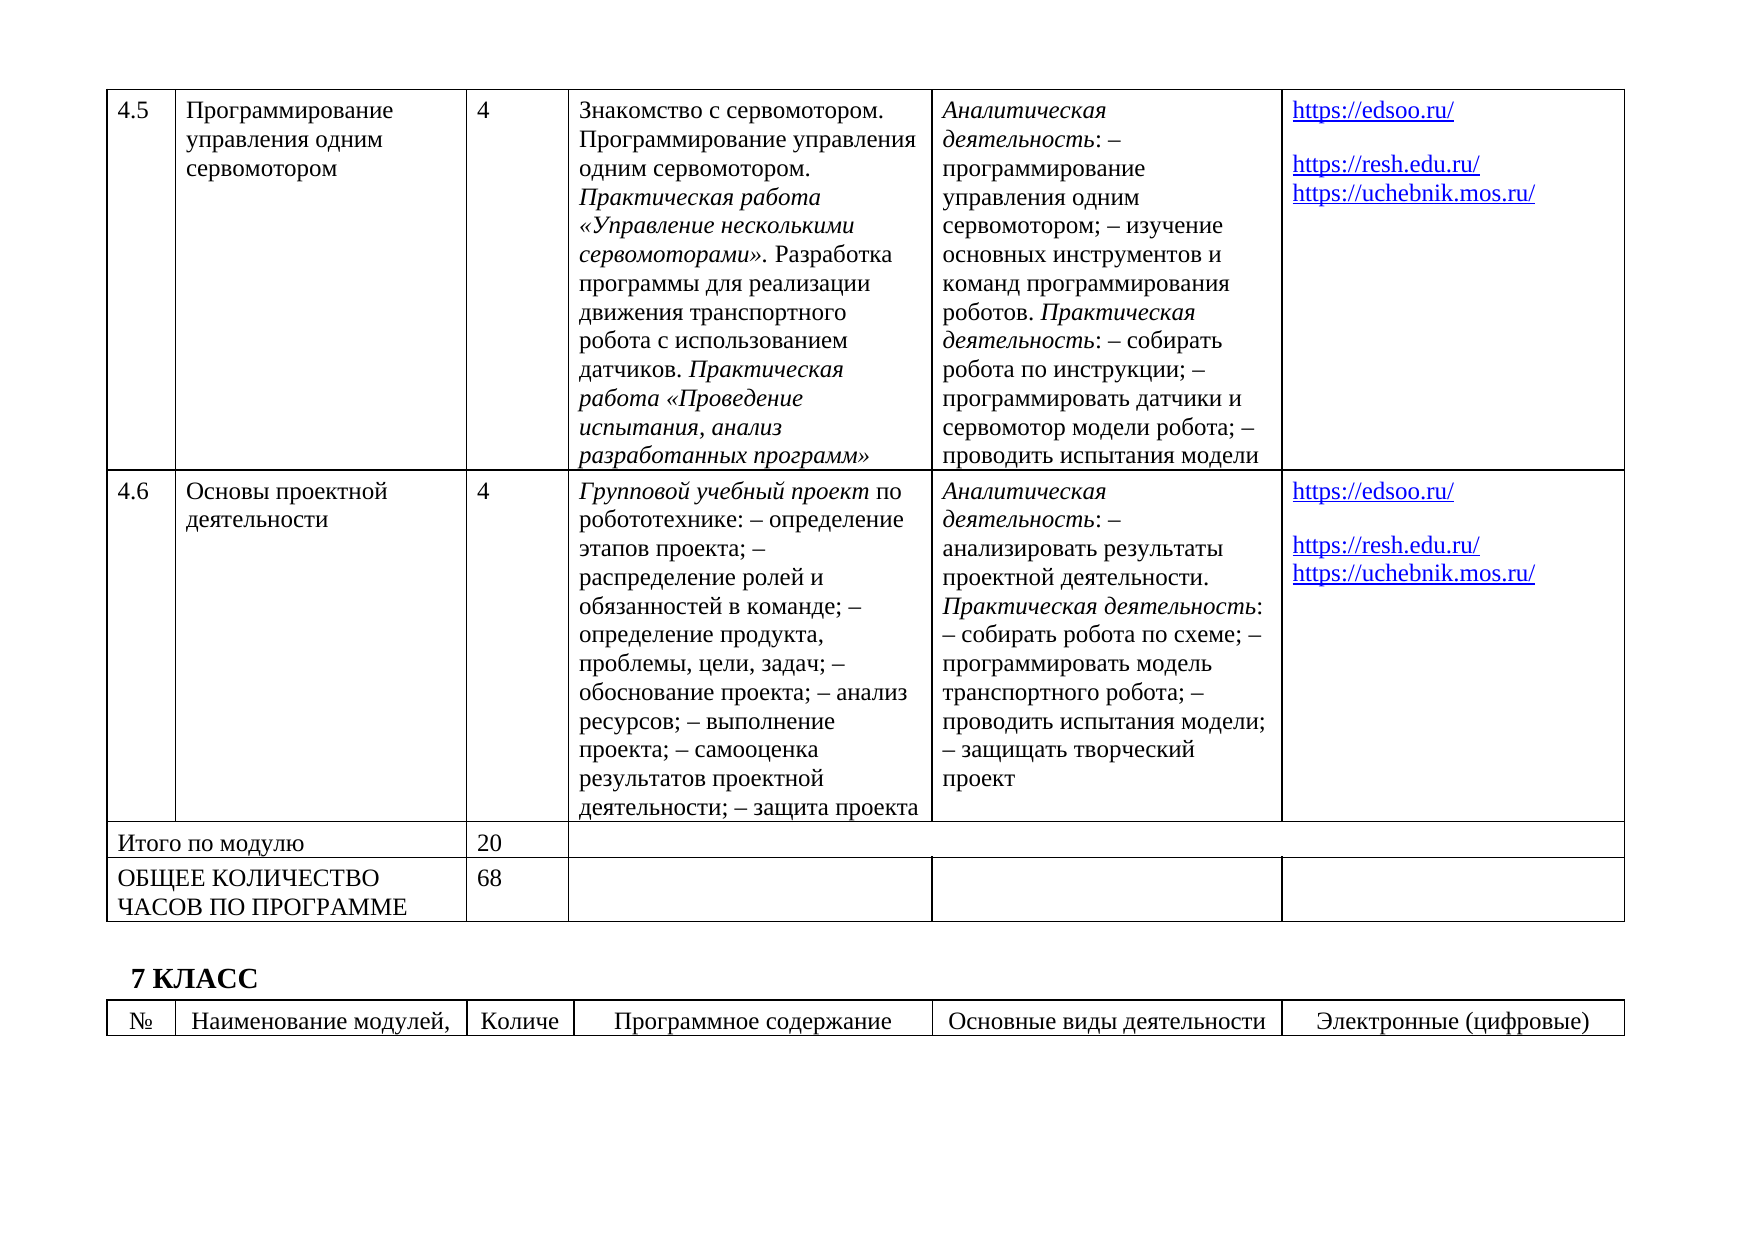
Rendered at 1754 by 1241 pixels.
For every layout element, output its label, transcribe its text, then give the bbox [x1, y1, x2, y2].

table_cell https://edsoo.ru/ https://resh.edu.ru/ https://uchebnik.mos.ru/ [1283, 471, 1624, 821]
table_cell 68 [467, 858, 568, 921]
table_cell [1283, 858, 1624, 921]
table_cell Групповой учебный проект по робототехнике: – определение этапов проекта; – распределение ролей и обязанностей в команде; – определение продукта, проблемы, цели, задач; – обоснование проекта; – анализ ресурсов; – выполнение проекта; – самооценка результатов проектной деятельности; – защита проекта [569, 471, 931, 821]
table_cell 4 [467, 471, 568, 821]
table_cell Программирование управления одним сервомотором [176, 90, 466, 469]
table_cell Итого по модулю [108, 822, 466, 856]
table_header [575, 1001, 932, 1035]
table_header Количество часов [468, 1001, 573, 1035]
table_cell 4 [467, 90, 568, 469]
table_cell Основы проектной деятельности [176, 471, 466, 821]
table_cell 4.6 [108, 471, 175, 821]
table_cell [1283, 90, 1624, 469]
table_cell [933, 858, 1281, 921]
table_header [1283, 1001, 1624, 1035]
table_cell Аналитическая деятельность: – программирование управления одним сервомотором; – изучение основных инструментов и команд программирования роботов. Практическая деятельность: – собирать робота по инструкции; – программировать датчики и сервомотор модели робота; – проводить испытания модели [933, 90, 1281, 469]
table_cell ОБЩЕЕ КОЛИЧЕСТВО ЧАСОВ ПО ПРОГРАММЕ [108, 858, 466, 921]
table_header № п/п [108, 1001, 175, 1035]
table_cell 20 [467, 822, 568, 856]
table_cell Аналитическая деятельность: – анализировать результаты проектной деятельности. Практическая деятельность: – собирать робота по схеме; – программировать модель транспортного робота; – проводить испытания модели; – защищать творческий проект [933, 471, 1281, 821]
table_cell [569, 822, 1624, 856]
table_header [933, 1001, 1281, 1035]
table_cell 4.5 [108, 90, 175, 469]
table_cell Знакомство с сервомотором. Программирование управления одним сервомотором. Практическая работа «Управление несколькими сервомоторами». Разработка программы для реализации движения транспортного робота с использованием датчиков. Практическая работа «Проведение испытания, анализ разработанных программ» [569, 90, 931, 469]
table_cell [569, 858, 931, 921]
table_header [176, 1001, 466, 1035]
text 7 КЛАСС [131, 961, 1636, 994]
